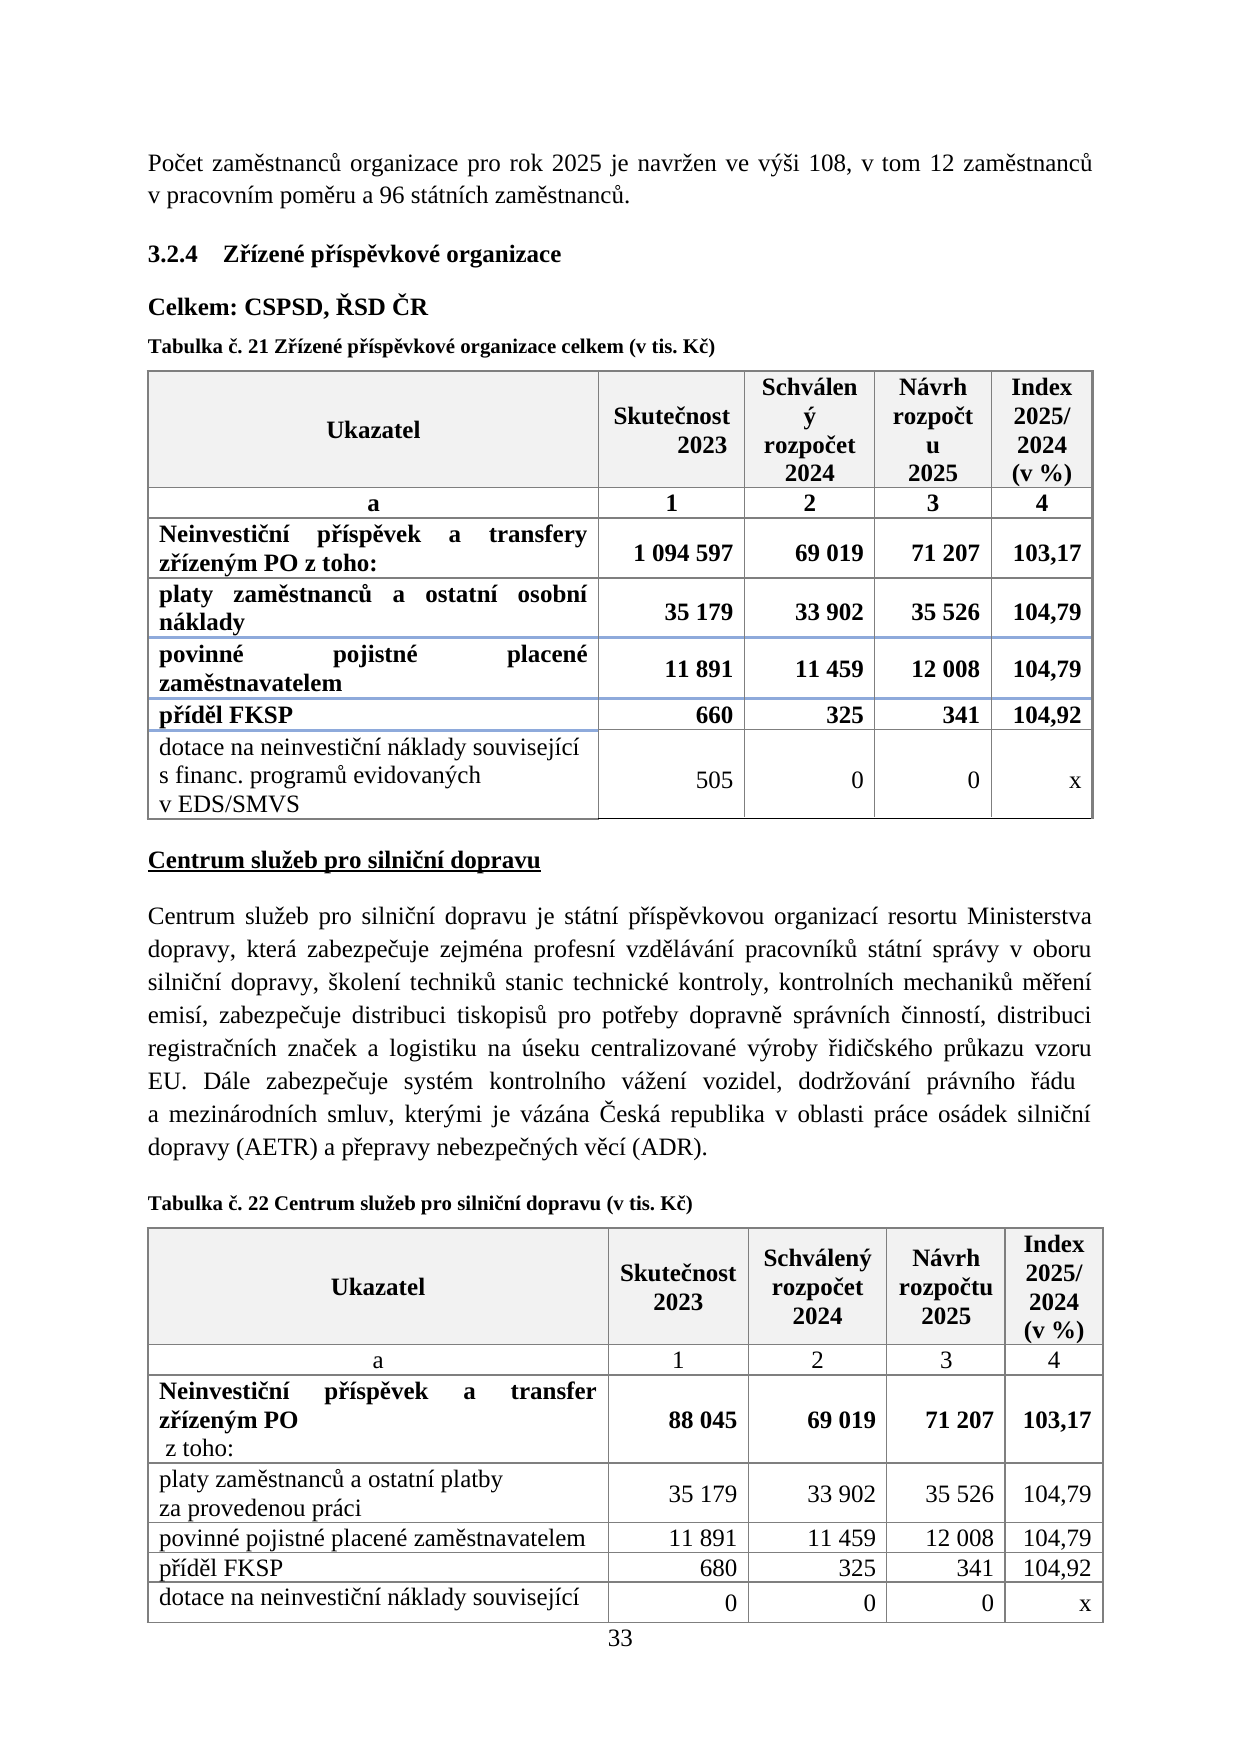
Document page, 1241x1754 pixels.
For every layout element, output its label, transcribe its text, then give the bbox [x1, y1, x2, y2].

table_cell 71 207 [887, 1376, 1004, 1462]
table_cell 1 094 597 [599, 519, 744, 577]
table_cell povinné pojistné placené zaměstnavatelem [149, 1523, 608, 1552]
table_cell 3 [875, 488, 991, 517]
table_cell 104,79 [992, 639, 1091, 697]
table_header Index 2025/ 2024 (v %) [1006, 1229, 1102, 1344]
table_cell příděl FKSP [149, 700, 598, 729]
table_cell 341 [875, 700, 991, 729]
table_cell 0 [875, 730, 991, 818]
table_cell 69 019 [745, 519, 874, 577]
table_cell 11 891 [609, 1523, 748, 1552]
text Počet zaměstnanců organizace pro rok 2025 je navržen ve výši 108, v tom 12 zaměstnanců v pracovním poměru a 96 státních zaměstnanců. [148, 148, 1093, 209]
text Centrum služeb pro silniční dopravu je státní příspěvkovou organizací resortu Ministerstva dopravy, která zabezpečuje zejména profesní vzdělávání pracovníků státní správy v oboru silniční dopravy, školení techniků stanic technické kontroly, kontrolních mechaniků měření emisí, zabezpečuje distribuci tiskopisů pro potřeby dopravně správních činností, distribuci registračních značek a logistiku na úseku centralizované výroby řidičského průkazu vzoru EU. Dále zabezpečuje systém kontrolního vážení vozidel, dodržování právního řádu a mezinárodních smluv, kterými je vázána Česká republika v oblasti práce osádek silniční dopravy (AETR) a přepravy nebezpečných věcí (ADR). [148, 901, 1093, 1161]
table_header Skutečnost 2023 [599, 372, 744, 487]
text Tabulka č. 21 Zřízené příspěvkové organizace celkem (v tis. Kč) [148, 334, 1093, 358]
table_cell 11 891 [599, 639, 744, 697]
table_cell platy zaměstnanců a ostatní osobní náklady [149, 579, 598, 636]
table_cell 3 [887, 1345, 1004, 1374]
table_cell 0 [609, 1583, 748, 1622]
table_cell 104,79 [1006, 1464, 1102, 1522]
table_cell 35 526 [875, 579, 991, 636]
table_cell 12 008 [875, 639, 991, 697]
table_cell 104,92 [992, 700, 1091, 729]
table_cell 35 179 [609, 1464, 748, 1522]
table_cell 88 045 [609, 1376, 748, 1462]
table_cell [149, 1583, 608, 1622]
table_header Návrh rozpočtu 2025 [887, 1229, 1004, 1344]
table_cell 104,92 [1006, 1553, 1102, 1581]
table_cell dotace na neinvestiční náklady související s financ. programů evidovaných v EDS/SMVS [149, 732, 598, 818]
table_cell 33 902 [749, 1464, 886, 1522]
table_cell 0 [749, 1583, 886, 1622]
table_header Ukazatel [149, 372, 598, 487]
table_cell 35 179 [599, 579, 744, 636]
table_header Skutečnost 2023 [609, 1229, 748, 1344]
subtitle Centrum služeb pro silniční dopravu [148, 845, 1093, 874]
table_cell 325 [745, 700, 874, 729]
table_cell 35 526 [887, 1464, 1004, 1522]
table_cell x [991, 730, 1091, 818]
table_cell 11 459 [745, 639, 874, 697]
table_cell a [149, 1345, 608, 1374]
table_cell Neinvestiční příspěvek a transfery zřízeným PO z toho: [149, 519, 598, 577]
table_cell platy zaměstnanců a ostatní platby za provedenou práci [149, 1464, 608, 1522]
table_cell 325 [749, 1553, 886, 1581]
table_header Ukazatel [149, 1229, 608, 1344]
text Tabulka č. 22 Centrum služeb pro silniční dopravu (v tis. Kč) [148, 1190, 1093, 1214]
table_cell 4 [1006, 1345, 1102, 1374]
table_cell 69 019 [749, 1376, 886, 1462]
table_cell 104,79 [992, 579, 1091, 636]
table_cell 4 [992, 488, 1091, 517]
text Celkem: CSPSD, ŘSD ČR [148, 292, 1093, 321]
table_header Schválený rozpočet 2024 [749, 1229, 886, 1344]
table_cell 71 207 [875, 519, 991, 577]
table_cell 2 [749, 1345, 886, 1374]
table_cell a [149, 488, 598, 517]
table_cell příděl FKSP [149, 1553, 608, 1581]
table_header Schválený rozpočet 2024 [745, 372, 874, 487]
table_cell 1 [599, 488, 744, 517]
table_cell 0 [744, 730, 875, 818]
table_cell x [1006, 1583, 1102, 1622]
table_cell 11 459 [749, 1523, 886, 1552]
table_cell 341 [887, 1553, 1004, 1581]
table_cell povinné pojistné placené zaměstnavatelem [149, 639, 598, 697]
table_cell 103,17 [1006, 1376, 1102, 1462]
table_cell 0 [887, 1583, 1004, 1622]
table_cell 1 [609, 1345, 748, 1374]
table_cell 103,17 [992, 519, 1091, 577]
table_cell 104,79 [1006, 1523, 1102, 1552]
table_cell 680 [609, 1553, 748, 1581]
table_cell 12 008 [887, 1523, 1004, 1552]
table_cell 660 [599, 700, 744, 729]
table_cell 505 [599, 730, 744, 818]
table_cell 33 902 [745, 579, 874, 636]
subtitle Zřízené příspěvkové organizace [148, 239, 1093, 267]
table_header Index 2025/ 2024 (v %) [992, 372, 1091, 487]
table_cell 2 [745, 488, 874, 517]
table_header Návrh rozpočtu 2025 [875, 372, 991, 487]
table_cell Neinvestiční příspěvek a transfer zřízeným PO z toho: [149, 1376, 608, 1462]
